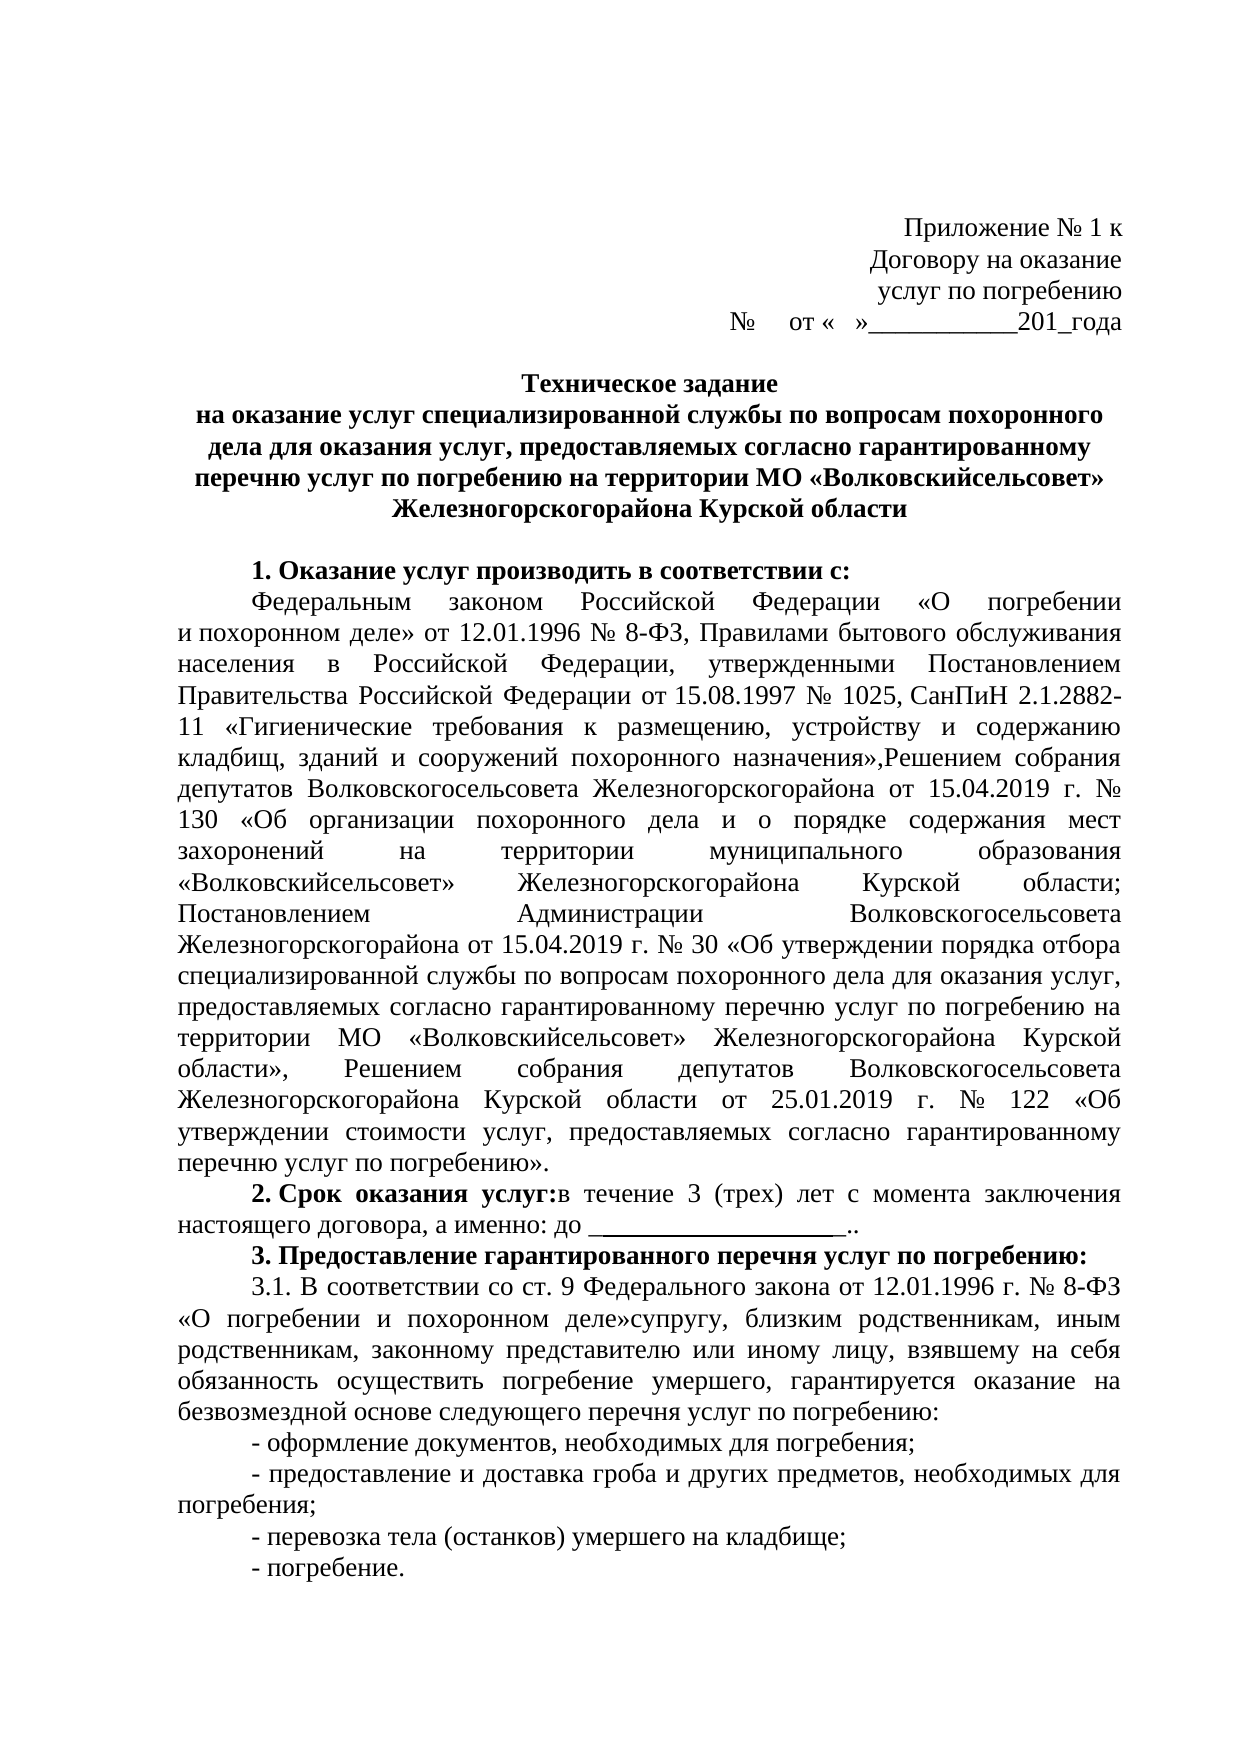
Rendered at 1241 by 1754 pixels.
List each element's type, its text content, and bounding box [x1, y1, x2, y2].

text Приложение № 1 к [181, 212, 1123, 243]
text Федеральным законом Российской Федерации «О погребении и похоронном деле» от 12.01.1996 № 8-ФЗ, Правилами бытового обслуживания населения в Российской Федерации, утвержденными Постановлением Правительства Российской Федерации от 15.08.1997 № 1025, СанПиН 2.1.2882-11 «Гигиенические требования к размещению, устройству и содержанию кладбищ, зданий и сооружений похоронного назначения»,Решением собрания депутатов Волковскогосельсовета Железногорскогорайона от 15.04.2019 г. № 130 «Об организации похоронного дела и о порядке содержания мест захоронений на территории муниципального образования «Волковскийсельсовет» Железногорскогорайона Курской области; Постановлением Администрации Волковскогосельсовета Железногорскогорайона от 15.04.2019 г. № 30 «Об утверждении порядка отбора специализированной службы по вопросам похоронного дела для оказания услуг, предоставляемых согласно гарантированному перечню услуг по погребению на территории МО «Волковскийсельсовет» Железногорскогорайона Курской области», Решением собрания депутатов Волковскогосельсовета Железногорскогорайона Курской области от 25.01.2019 г. № 122 «Об утверждении стоимости услуг, предоставляемых согласно гарантированному перечню услуг по погребению». [177, 585, 1122, 1177]
text - погребение. [177, 1551, 1122, 1582]
text - оформление документов, необходимых для погребения; [177, 1426, 1122, 1457]
text - предоставление и доставка гроба и других предметов, необходимых для погребения; [177, 1457, 1122, 1520]
text услуг по погребению [177, 274, 1122, 305]
text 1. Оказание услуг производить в соответствии с: [177, 554, 1122, 585]
text - перевозка тела (останков) умершего на кладбище; [177, 1520, 1122, 1551]
text 3. Предоставление гарантированного перечня услуг по погребению: [177, 1239, 1122, 1271]
text Техническое задание [177, 367, 1122, 398]
text № от « »___________201_года [177, 305, 1122, 336]
text 3.1. В соответствии со ст. 9 Федерального закона от 12.01.1996 г. № 8-ФЗ «О погребении и похоронном деле»супругу, близким родственникам, иным родственникам, законному представителю или иному лицу, взявшему на себя обязанность осуществить погребение умершего, гарантируется оказание на безвозмездной основе следующего перечня услуг по погребению: [177, 1271, 1122, 1426]
text 2. Срок оказания услуг:в течение 3 (трех) лет с момента заключения настоящего договора, а именно: до ___________________.. [177, 1177, 1122, 1239]
text Договору на оказание [177, 243, 1122, 274]
text на оказание услуг специализированной службы по вопросам похоронного дела для оказания услуг, предоставляемых согласно гарантированному перечню услуг по погребению на территории МО «Волковскийсельсовет» Железногорскогорайона Курской области [177, 398, 1122, 523]
